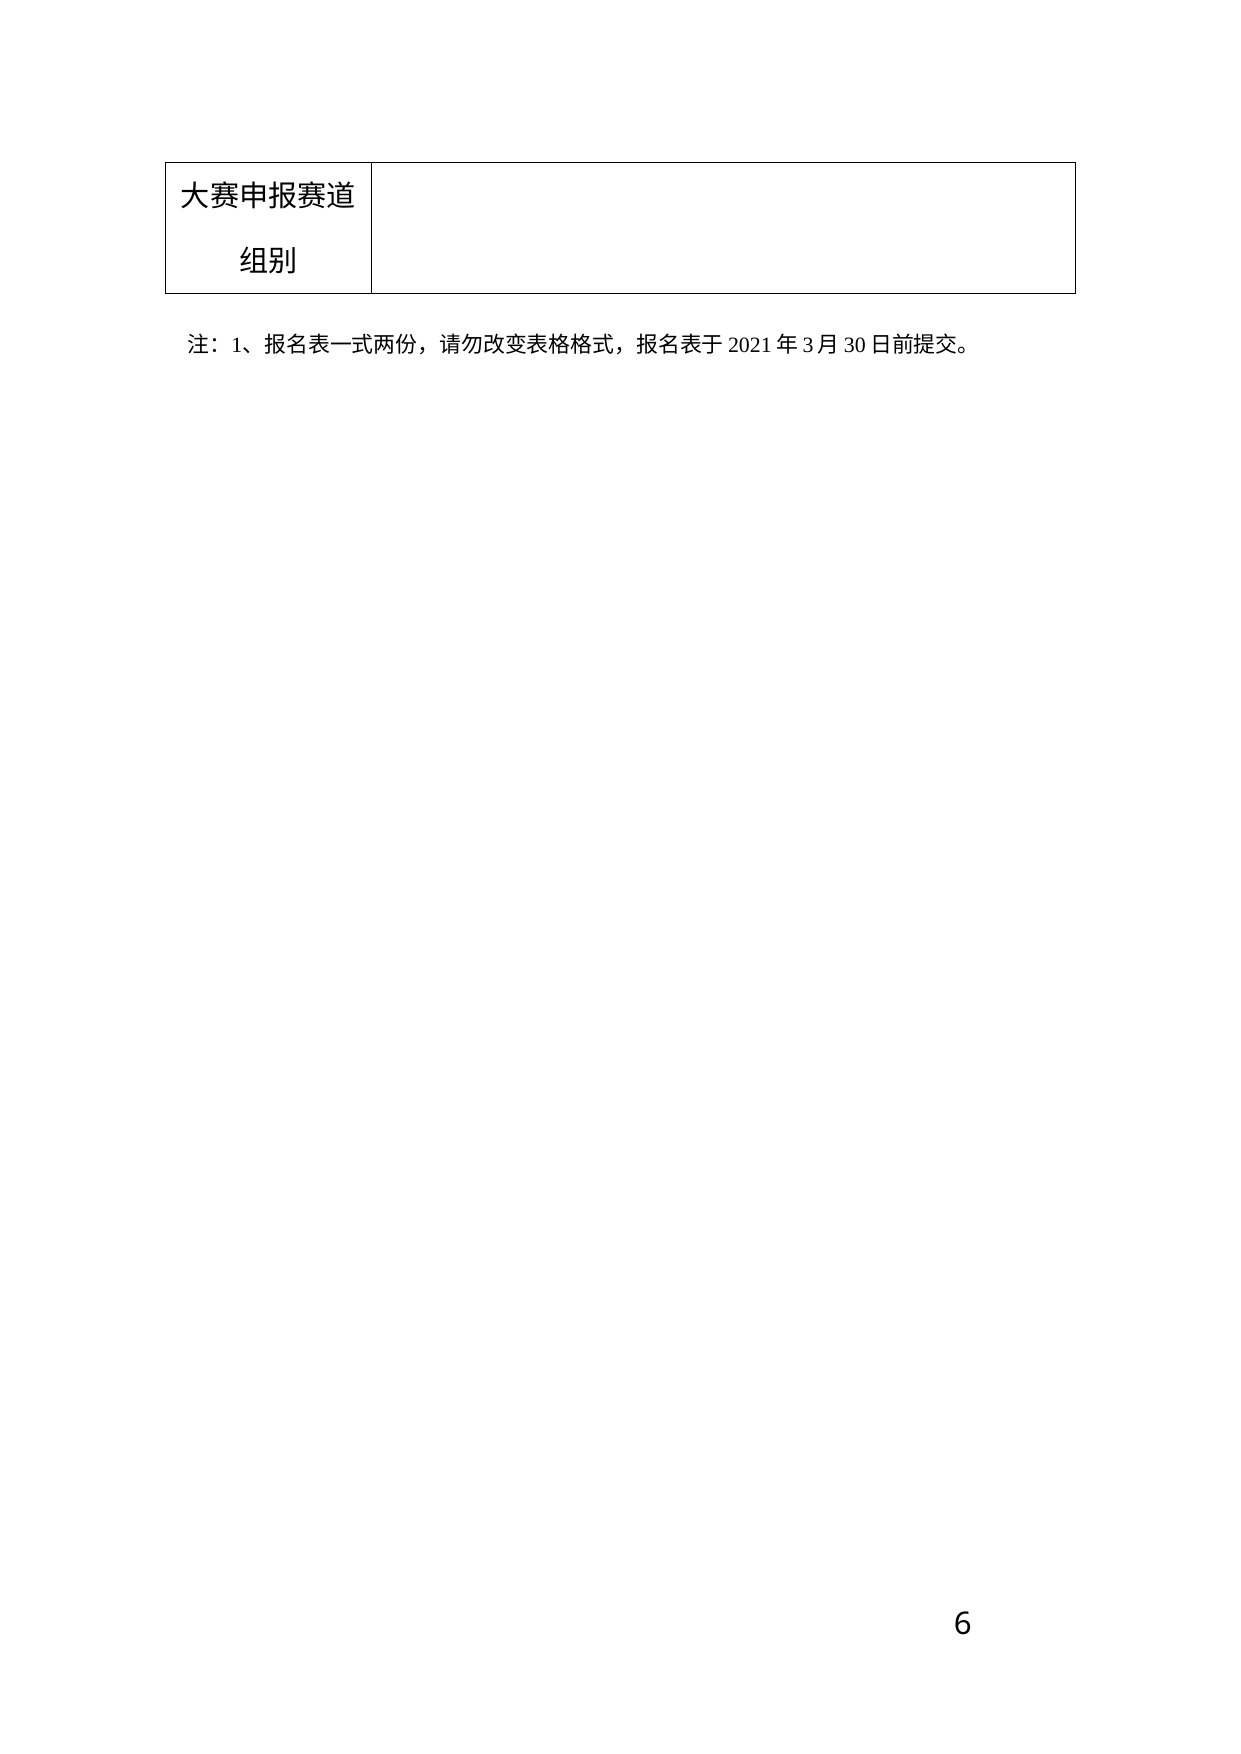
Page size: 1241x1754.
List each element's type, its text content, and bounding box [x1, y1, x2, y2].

table_cell [372, 163, 1075, 293]
table_cell “互联网+” 大赛申报赛道组别 [166, 163, 371, 293]
text 注：1、报名表一式两份，请勿改变表格格式，报名表于2021年3月30日前提交。 [187, 327, 1053, 359]
